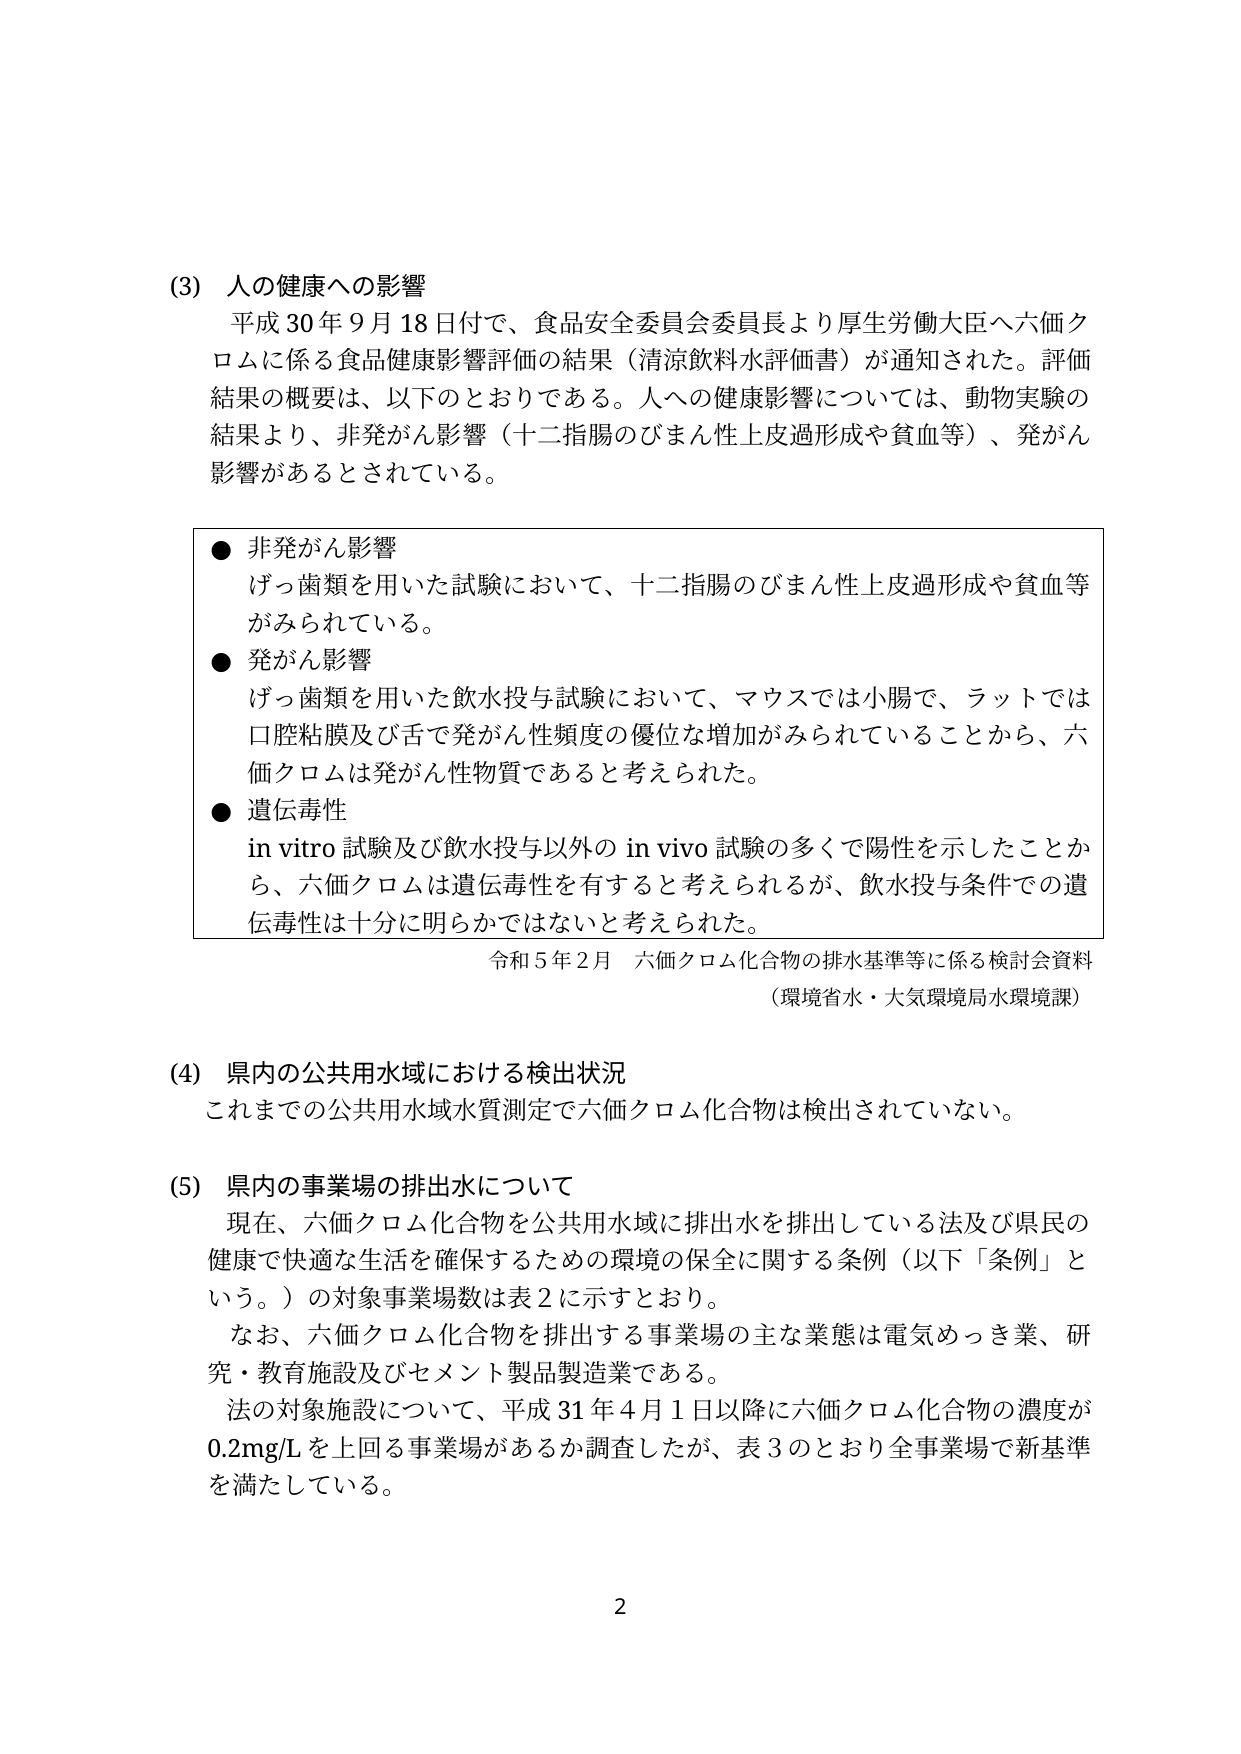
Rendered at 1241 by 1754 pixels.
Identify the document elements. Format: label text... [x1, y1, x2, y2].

text (3) 人の健康への影響 [169, 265, 1092, 303]
text (5) 県内の事業場の排出水について [169, 1165, 1092, 1203]
text （環境省水・大気環境局水環境課） [148, 978, 1092, 1015]
list げっ歯類を用いた試験において、十二指腸のびまん性上皮過形成や貧血等がみられている。 [248, 565, 1092, 640]
text 令和５年２月 六価クロム化合物の排水基準等に係る検討会資料 [213, 940, 1092, 978]
text 現在、六価クロム化合物を公共用水域に排出水を排出している法及び県民の健康で快適な生活を確保するための環境の保全に関する条例（以下「条例」という。）の対象事業場数は表２に示すとおり。 [169, 1203, 1092, 1315]
text なお、六価クロム化合物を排出する事業場の主な業態は電気めっき業、研究・教育施設及びセメント製品製造業である。 [169, 1315, 1092, 1390]
list in vitro 試験及び飲水投与以外の in vivo 試験の多くで陽性を示したことから、六価クロムは遺伝毒性を有すると考えられるが、飲水投与条件での遺伝毒性は十分に明らかではないと考えられた。 [248, 828, 1092, 938]
list 発がん影響 [210, 640, 1092, 678]
text 平成30年９月18日付で、食品安全委員会委員長より厚生労働大臣へ六価クロムに係る食品健康影響評価の結果（清涼飲料水評価書）が通知された。評価結果の概要は、以下のとおりである。人への健康影響については、動物実験の結果より、非発がん影響（十二指腸のびまん性上皮過形成や貧血等）、発がん影響があるとされている。 [148, 303, 1092, 490]
list げっ歯類を用いた飲水投与試験において、マウスでは小腸で、ラットでは口腔粘膜及び舌で発がん性頻度の優位な増加がみられていることから、六価クロムは発がん性物質であると考えられた。 [248, 678, 1092, 790]
text 法の対象施設について、平成31年４月１日以降に六価クロム化合物の濃度が0.2mg/Lを上回る事業場があるか調査したが、表３のとおり全事業場で新基準を満たしている。 [169, 1390, 1092, 1503]
text これまでの公共用水域水質測定で六価クロム化合物は検出されていない。 [169, 1090, 1092, 1128]
list 遺伝毒性 [210, 790, 1092, 828]
list 非発がん影響 [210, 529, 1092, 565]
text (4) 県内の公共用水域における検出状況 [169, 1053, 1092, 1090]
